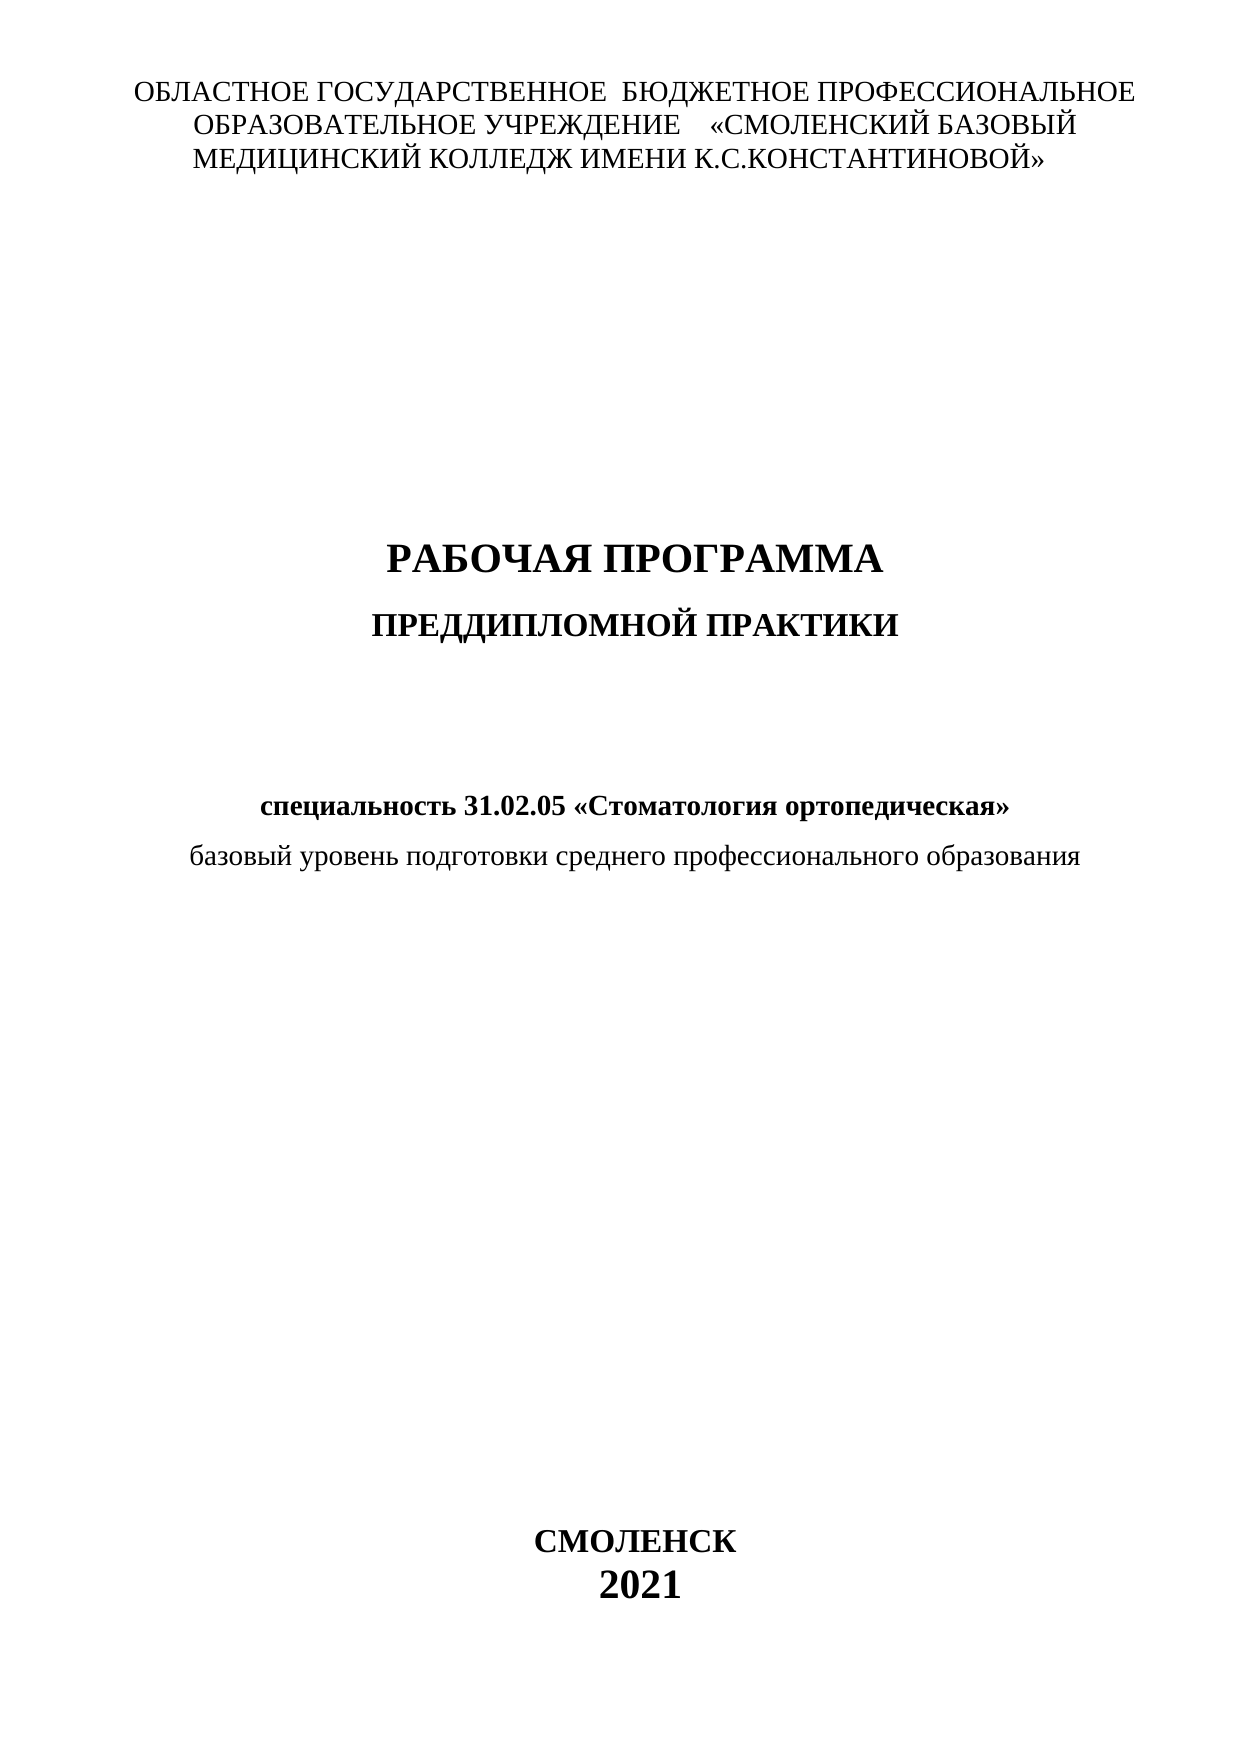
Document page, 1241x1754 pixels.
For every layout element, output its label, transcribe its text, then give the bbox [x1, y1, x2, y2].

subtitle базовый уровень подготовки среднего профессионального образования [118, 838, 1152, 872]
text рабочая Программа [118, 534, 1152, 582]
text СМОЛЕНСК [118, 1521, 1152, 1560]
text ОБЛАСТНОЕ ГОСУДАРСТВЕННОЕ БЮДЖЕТНОЕ ПРОФЕССИОНАЛЬНОЕ ОБРАЗОВАТЕЛЬНОЕ УЧРЕЖДЕНИЕ «СМОЛЕНСКИЙ БАЗОВЫЙ МЕДИЦИНСКИЙ КОЛЛЕДЖ ИМЕНИ К.С.КОНСТАНТИНОВОЙ» [118, 74, 1152, 174]
text 2021 [118, 1560, 1152, 1608]
subtitle прЕДДИПЛОМНОЙ практики [118, 606, 1152, 644]
subtitle специальность 31.02.05 «Стоматология ортопедическая» [118, 788, 1152, 821]
